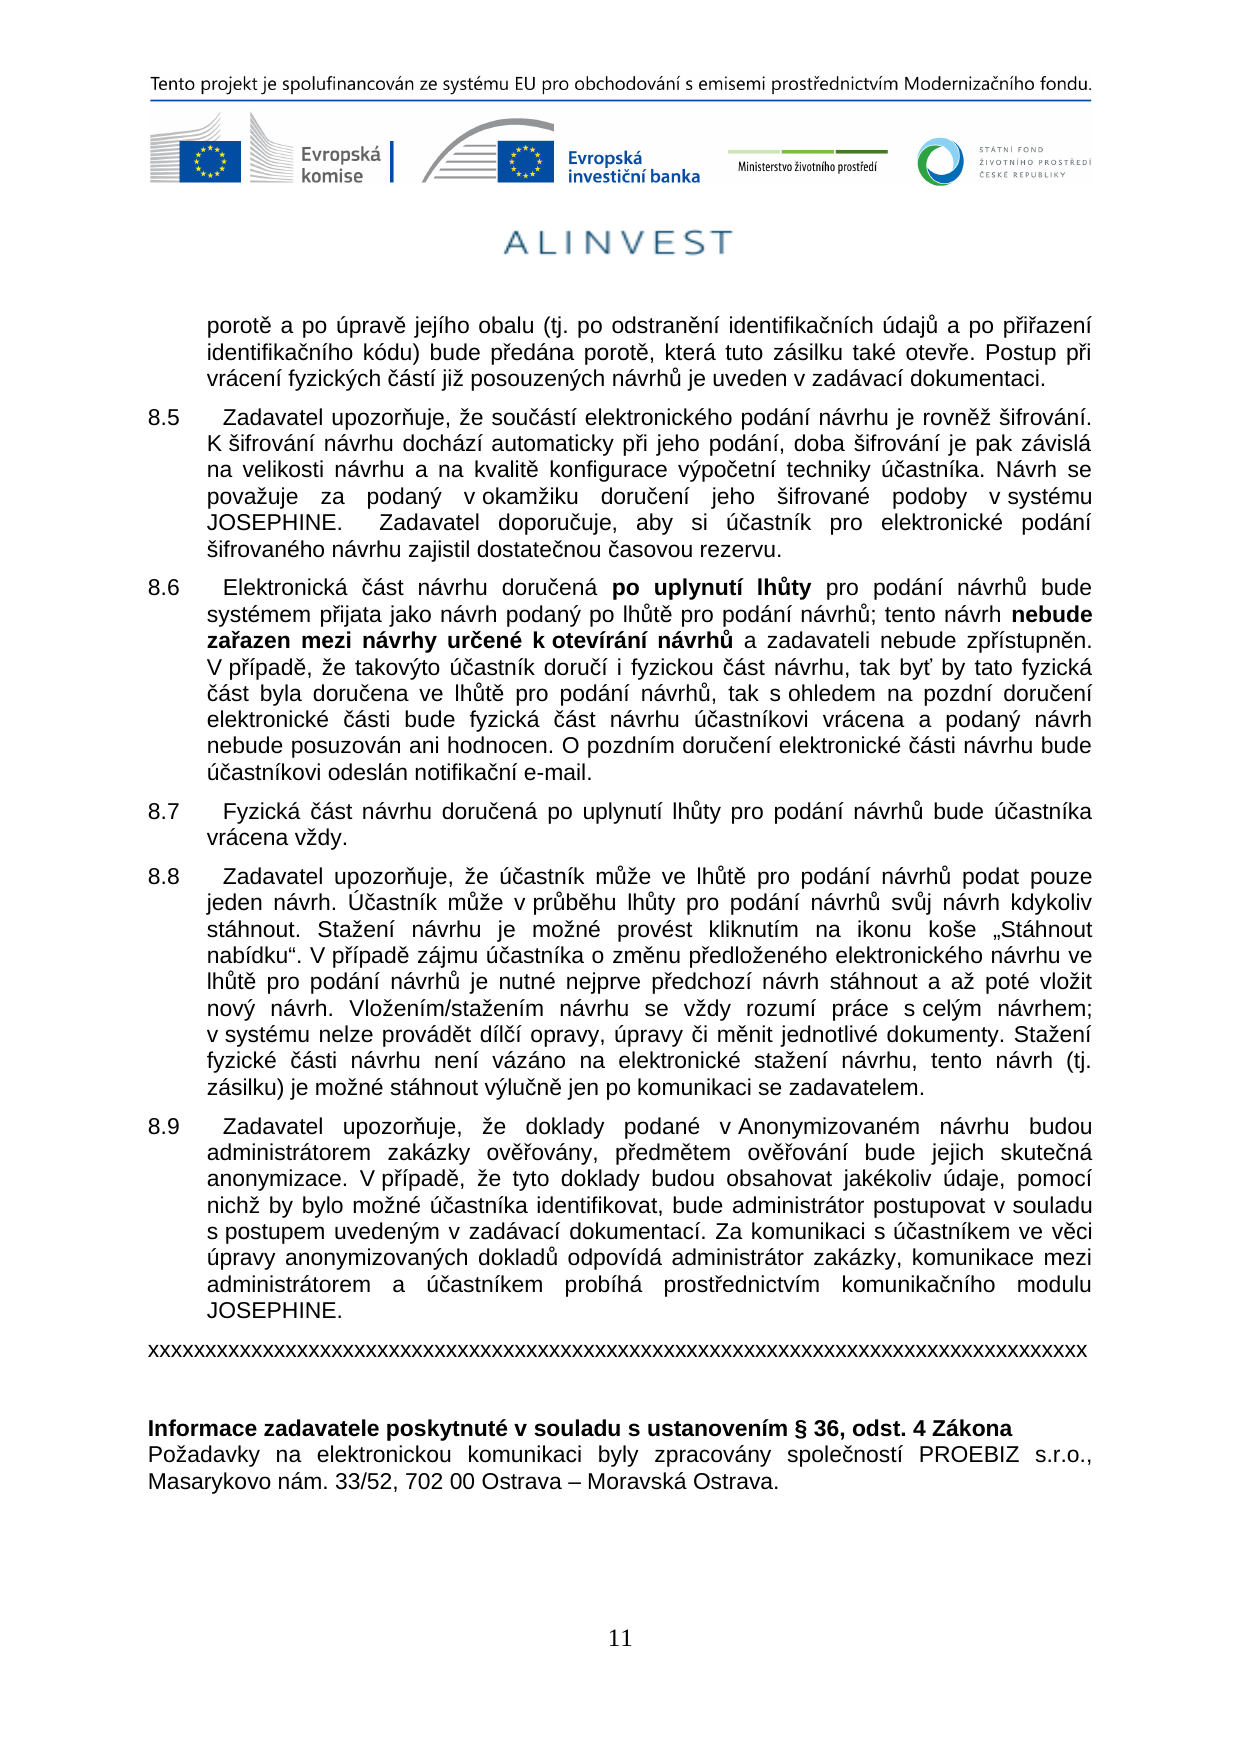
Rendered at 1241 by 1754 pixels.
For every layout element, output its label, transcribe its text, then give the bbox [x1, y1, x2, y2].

text 8.6 Elektronická část návrhu doručená po uplynutí lhůty pro podání návrhů bude systémem přijata jako návrh podaný po lhůtě pro podání návrhů; tento návrh nebude zařazen mezi návrhy určené k otevírání návrhů a zadavateli nebude zpřístupněn. V případě, že takovýto účastník doručí i fyzickou část návrhu, tak byť by tato fyzická část byla doručena ve lhůtě pro podání návrhů, tak s ohledem na pozdní doručení elektronické části bude fyzická část návrhu účastníkovi vrácena a podaný návrh nebude posuzován ani hodnocen. O pozdním doručení elektronické části návrhu bude účastníkovi odeslán notifikační e-mail. [148, 574, 1093, 785]
text 8.9 Zadavatel upozorňuje, že doklady podané v Anonymizovaném návrhu budou administrátorem zakázky ověřovány, předmětem ověřování bude jejich skutečná anonymizace. V případě, že tyto doklady budou obsahovat jakékoliv údaje, pomocí nichž by bylo možné účastníka identifikovat, bude administrátor postupovat v souladu s postupem uvedeným v zadávací dokumentací. Za komunikaci s účastníkem ve věci úpravy anonymizovaných dokladů odpovídá administrátor zakázky, komunikace mezi administrátorem a účastníkem probíhá prostřednictvím komunikačního modulu JOSEPHINE. [148, 1113, 1093, 1323]
text 8.8 Zadavatel upozorňuje, že účastník může ve lhůtě pro podání návrhů podat pouze jeden návrh. Účastník může v průběhu lhůty pro podání návrhů svůj návrh kdykoliv stáhnout. Stažení návrhu je možné provést kliknutím na ikonu koše „Stáhnout nabídku“. V případě zájmu účastníka o změnu předloženého elektronického návrhu ve lhůtě pro podání návrhů je nutné nejprve předchozí návrh stáhnout a až poté vložit nový návrh. Vložením/stažením návrhu se vždy rozumí práce s celým návrhem; v systému nelze provádět dílčí opravy, úpravy či měnit jednotlivé dokumenty. Stažení fyzické části návrhu není vázáno na elektronické stažení návrhu, tento návrh (tj. zásilku) je možné stáhnout výlučně jen po komunikaci se zadavatelem. [148, 863, 1093, 1100]
picture [147, 73, 1093, 187]
text xxxxxxxxxxxxxxxxxxxxxxxxxxxxxxxxxxxxxxxxxxxxxxxxxxxxxxxxxxxxxxxxxxxxxxxxxxxxxxxxxx [148, 1336, 1093, 1362]
text 8.5 Zadavatel upozorňuje, že součástí elektronického podání návrhu je rovněž šifrování. K šifrování návrhu dochází automaticky při jeho podání, doba šifrování je pak závislá na velikosti návrhu a na kvalitě konfigurace výpočetní techniky účastníka. Návrh se považuje za podaný v okamžiku doručení jeho šifrované podoby v systému JOSEPHINE. Zadavatel doporučuje, aby si účastník pro elektronické podání šifrovaného návrhu zajistil dostatečnou časovou rezervu. [148, 404, 1093, 562]
text Požadavky na elektronickou komunikaci byly zpracovány společností PROEBIZ s.r.o., Masarykovo nám. 33/52, 702 00 Ostrava – Moravská Ostrava. [148, 1441, 1093, 1494]
text Informace zadavatele poskytnuté v souladu s ustanovením § 36, odst. 4 Zákona [148, 1415, 1093, 1441]
text 8.7 Fyzická část návrhu doručená po uplynutí lhůty pro podání návrhů bude účastníka vrácena vždy. [148, 798, 1093, 850]
